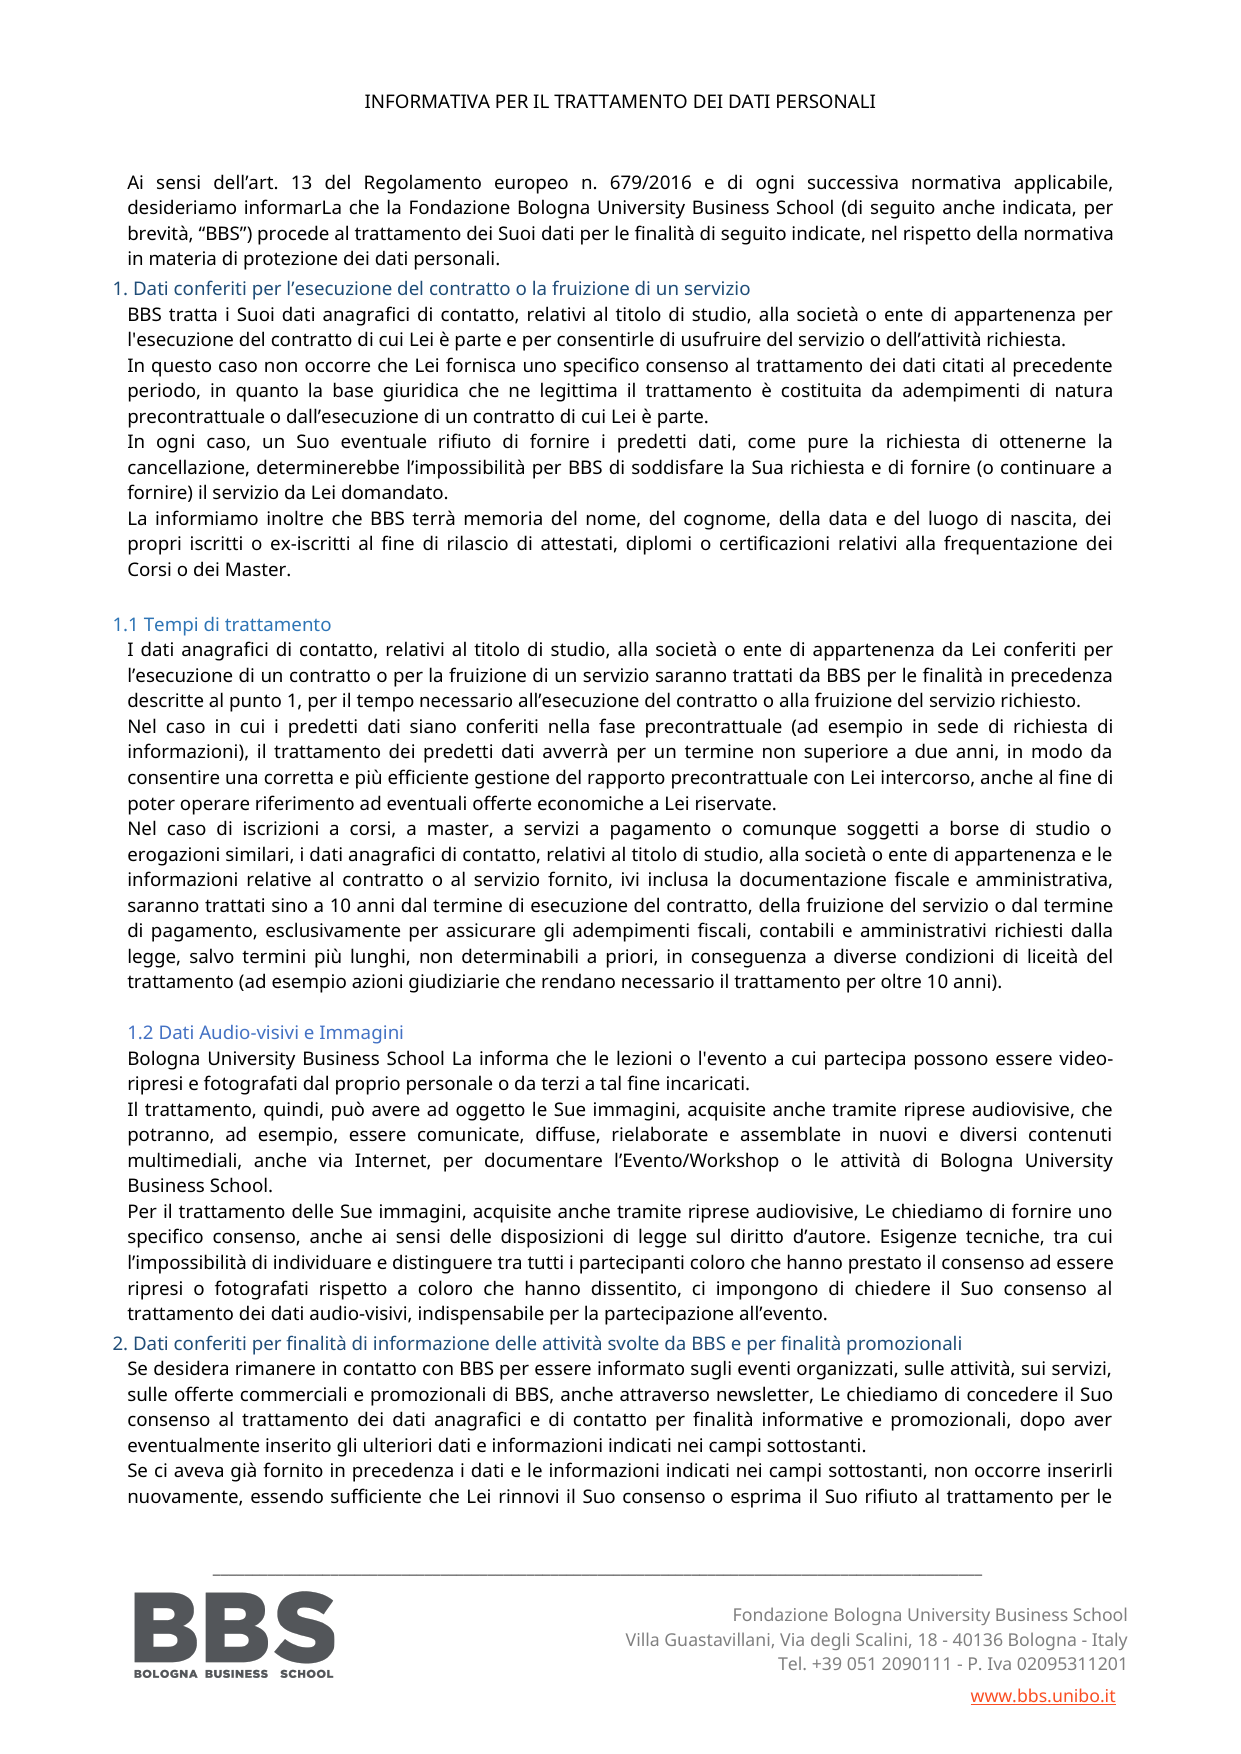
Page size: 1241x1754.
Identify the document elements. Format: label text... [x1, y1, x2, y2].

text Bologna University Business School La informa che le lezioni o l'evento a cui partecipa possono essere video-ripresi e fotografati dal proprio personale o da terzi a tal fine incaricati. [127, 1045, 1114, 1096]
text Nel caso di iscrizioni a corsi, a master, a servizi a pagamento o comunque soggetti a borse di studio o erogazioni similari, i dati anagrafici di contatto, relativi al titolo di studio, alla società o ente di appartenenza e le informazioni relative al contratto o al servizio fornito, ivi inclusa la documentazione fiscale e amministrativa, saranno trattati sino a 10 anni dal termine di esecuzione del contratto, della fruizione del servizio o dal termine di pagamento, esclusivamente per assicurare gli adempimenti fiscali, contabili e amministrativi richiesti dalla legge, salvo termini più lunghi, non determinabili a priori, in conseguenza a diverse condizioni di liceità del trattamento (ad esempio azioni giudiziarie che rendano necessario il trattamento per oltre 10 anni). [127, 815, 1114, 994]
text Il trattamento, quindi, può avere ad oggetto le Sue immagini, acquisite anche tramite riprese audiovisive, che potranno, ad esempio, essere comunicate, diffuse, rielaborate e assemblate in nuovi e diversi contenuti multimediali, anche via Internet, per documentare l’Evento/Workshop o le attività di Bologna University Business School. [127, 1096, 1114, 1198]
subtitle 2. Dati conferiti per finalità di informazione delle attività svolte da BBS e per finalità promozionali [112, 1330, 1128, 1356]
text Se desidera rimanere in contatto con BBS per essere informato sugli eventi organizzati, sulle attività, sui servizi, sulle offerte commerciali e promozionali di BBS, anche attraverso newsletter, Le chiediamo di concedere il Suo consenso al trattamento dei dati anagrafici e di contatto per finalità informative e promozionali, dopo aver eventualmente inserito gli ulteriori dati e informazioni indicati nei campi sottostanti. [127, 1356, 1114, 1458]
text Ai sensi dell’art. 13 del Regolamento europeo n. 679/2016 e di ogni successiva normativa applicabile, desideriamo informarLa che la Fondazione Bologna University Business School (di seguito anche indicata, per brevità, “BBS”) procede al trattamento dei Suoi dati per le finalità di seguito indicate, nel rispetto della normativa in materia di protezione dei dati personali. [127, 169, 1114, 271]
text In ogni caso, un Suo eventuale rifiuto di fornire i predetti dati, come pure la richiesta di ottenerne la cancellazione, determinerebbe l’impossibilità per BBS di soddisfare la Sua richiesta e di fornire (o continuare a fornire) il servizio da Lei domandato. [127, 428, 1114, 505]
text Per il trattamento delle Sue immagini, acquisite anche tramite riprese audiovisive, Le chiediamo di fornire uno specifico consenso, anche ai sensi delle disposizioni di legge sul diritto d’autore. Esigenze tecniche, tra cui l’impossibilità di individuare e distinguere tra tutti i partecipanti coloro che hanno prestato il consenso ad essere ripresi o fotografati rispetto a coloro che hanno dissentito, ci impongono di chiedere il Suo consenso al trattamento dei dati audio-visivi, indispensabile per la partecipazione all’evento. [127, 1198, 1114, 1326]
text In questo caso non occorre che Lei fornisca uno specifico consenso al trattamento dei dati citati al precedente periodo, in quanto la base giuridica che ne legittima il trattamento è costituita da adempimenti di natura precontrattuale o dall’esecuzione di un contratto di cui Lei è parte. [127, 352, 1114, 428]
subtitle 1.1 Tempi di trattamento [112, 611, 1128, 637]
text Nel caso in cui i predetti dati siano conferiti nella fase precontrattuale (ad esempio in sede di richiesta di informazioni), il trattamento dei predetti dati avverrà per un termine non superiore a due anni, in modo da consentire una corretta e più efficiente gestione del rapporto precontrattuale con Lei intercorso, anche al fine di poter operare riferimento ad eventuali offerte economiche a Lei riservate. [127, 713, 1114, 815]
text La informiamo inoltre che BBS terrà memoria del nome, del cognome, della data e del luogo di nascita, dei propri iscritti o ex-iscritti al fine di rilascio di attestati, diplomi o certificazioni relativi alla frequentazione dei Corsi o dei Master. [127, 505, 1114, 582]
subtitle 1. Dati conferiti per l’esecuzione del contratto o la fruizione di un servizio [112, 275, 1128, 301]
text INFORMATIVA PER IL TRATTAMENTO DEI DATI PERSONALI [112, 89, 1128, 114]
text 1.2 Dati Audio-visivi e Immagini [127, 1019, 1114, 1045]
text BBS tratta i Suoi dati anagrafici di contatto, relativi al titolo di studio, alla società o ente di appartenenza per l'esecuzione del contratto di cui Lei è parte e per consentirle di usufruire del servizio o dell’attività richiesta. [127, 301, 1114, 352]
picture [134, 1591, 335, 1678]
text I dati anagrafici di contatto, relativi al titolo di studio, alla società o ente di appartenenza da Lei conferiti per l’esecuzione di un contratto o per la fruizione di un servizio saranno trattati da BBS per le finalità in precedenza descritte al punto 1, per il tempo necessario all’esecuzione del contratto o alla fruizione del servizio richiesto. [127, 637, 1114, 713]
